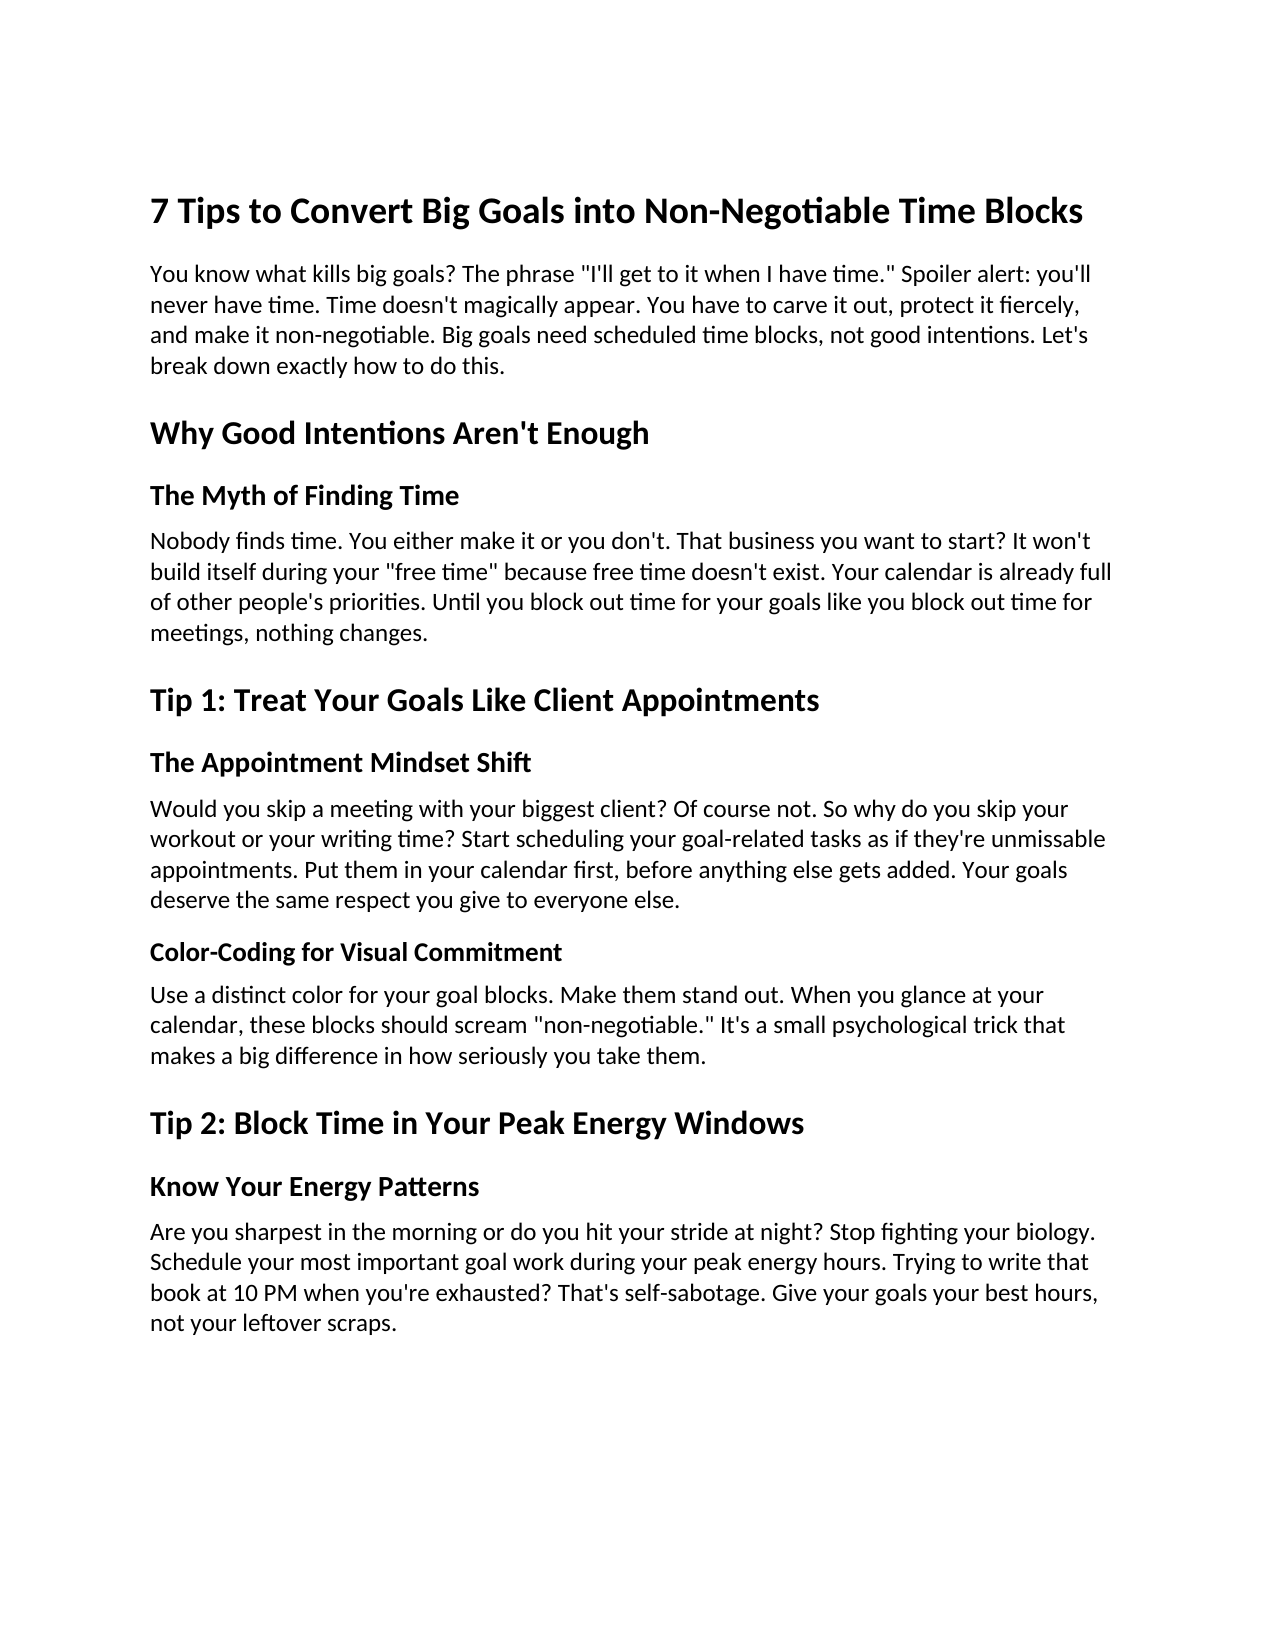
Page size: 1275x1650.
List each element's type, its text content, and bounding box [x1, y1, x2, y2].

subtitle The Appointment Mindset Shift [150, 744, 1125, 780]
subtitle The Myth of Finding Time [150, 477, 1125, 513]
subtitle 7 Tips to Convert Big Goals into Non-Negotiable Time Blocks [150, 187, 1125, 233]
subtitle Tip 1: Treat Your Goals Like Client Appointments [150, 679, 1125, 719]
text Nobody finds time. You either make it or you don't. That business you want to start? It won't build itself during your "free time" because free time doesn't exist. Your calendar is already full of other people's priorities. Until you block out time for your goals like you block out time for meetings, nothing changes. [150, 526, 1125, 648]
subtitle Color-Coding for Visual Commitment [150, 936, 1125, 969]
subtitle Tip 2: Block Time in Your Peak Energy Windows [150, 1102, 1125, 1143]
text Are you sharpest in the morning or do you hit your stride at night? Stop fighting your biology. Schedule your most important goal work during your peak energy hours. Trying to write that book at 10 PM when you're exhausted? That's self-sabotage. Give your goals your best hours, not your leftover scraps. [150, 1216, 1125, 1338]
text Use a distinct color for your goal blocks. Make them stand out. When you glance at your calendar, these blocks should scream "non-negotiable." It's a small psychological trick that makes a big difference in how seriously you take them. [150, 979, 1125, 1071]
text You know what kills big goals? The phrase "I'll get to it when I have time." Spoiler alert: you'll never have time. Time doesn't magically appear. You have to carve it out, protect it fiercely, and make it non-negotiable. Big goals need scheduled time blocks, not good intentions. Let's break down exactly how to do this. [150, 258, 1125, 380]
subtitle Why Good Intentions Aren't Enough [150, 412, 1125, 452]
subtitle Know Your Energy Patterns [150, 1168, 1125, 1203]
text Would you skip a meeting with your biggest client? Of course not. So why do you skip your workout or your writing time? Start scheduling your goal-related tasks as if they're unmissable appointments. Put them in your calendar first, before anything else gets added. Your goals deserve the same respect you give to everyone else. [150, 793, 1125, 915]
